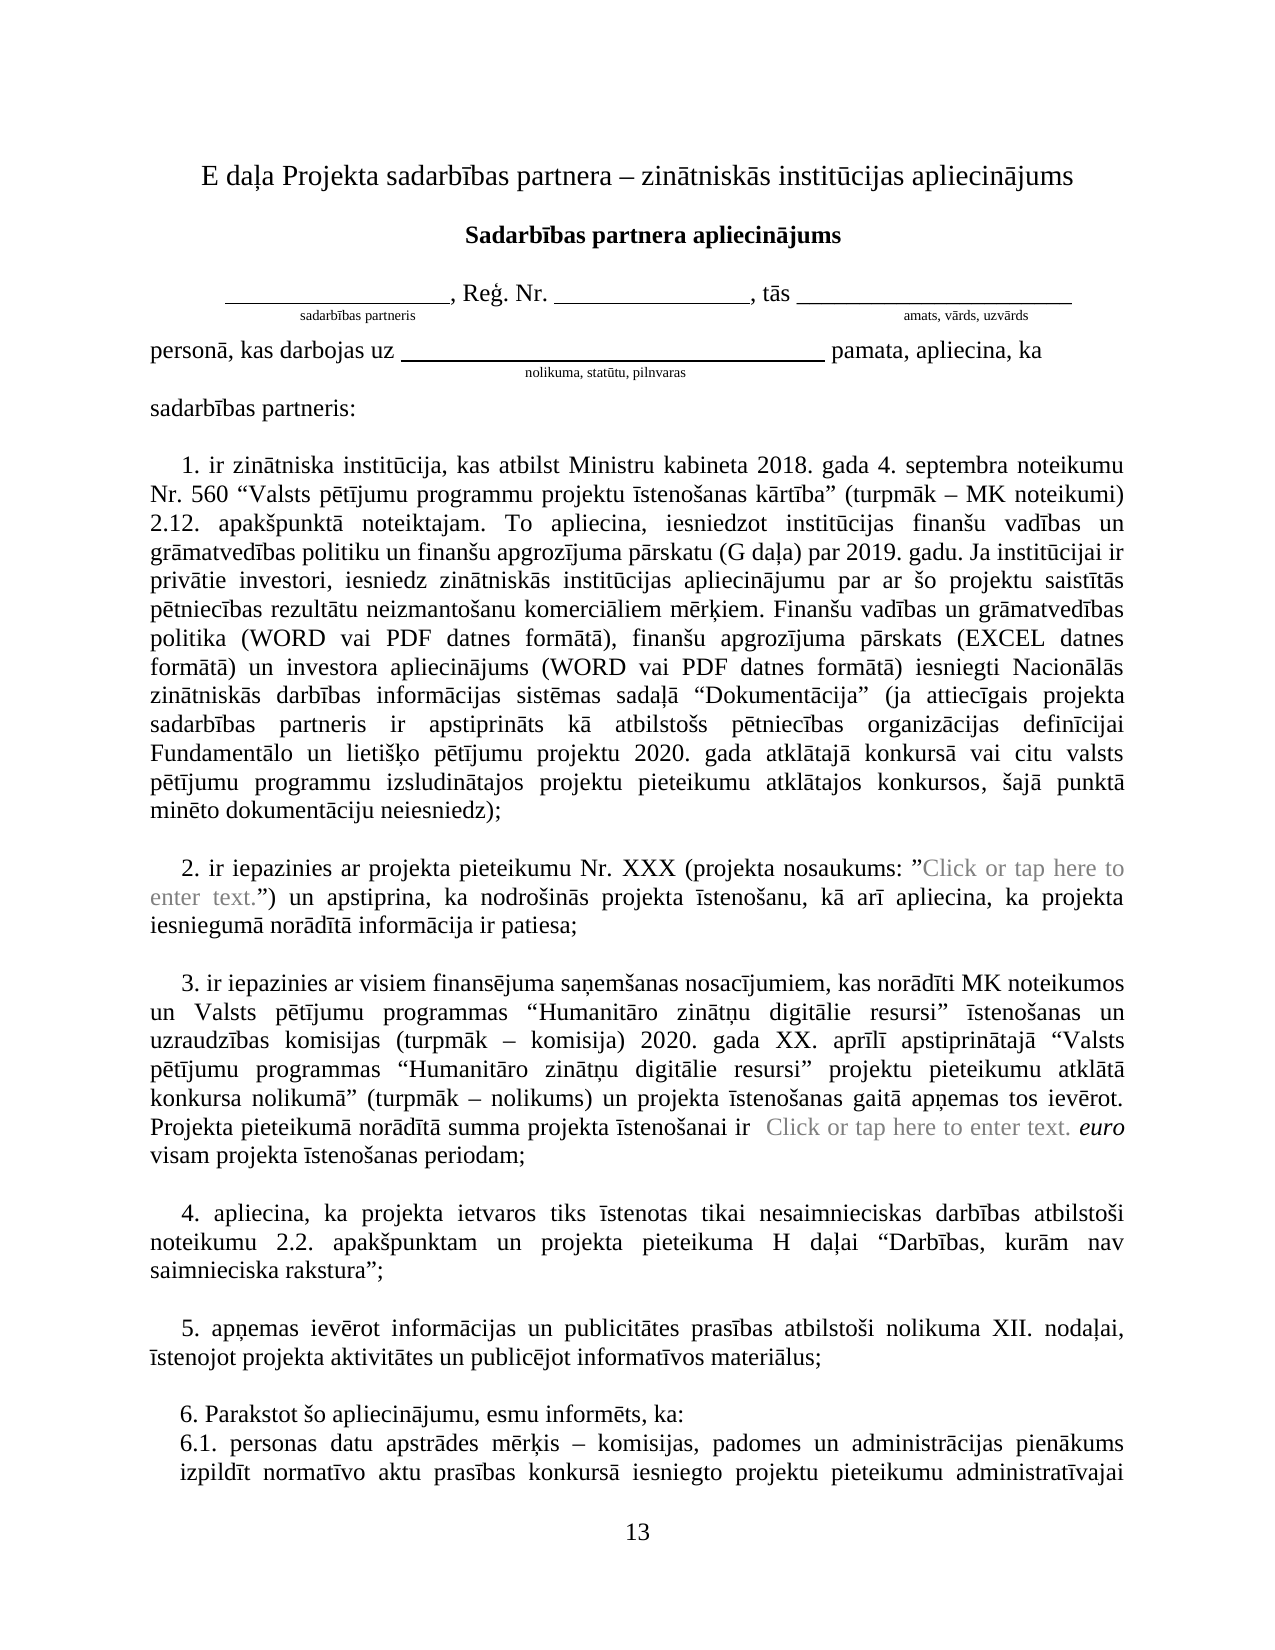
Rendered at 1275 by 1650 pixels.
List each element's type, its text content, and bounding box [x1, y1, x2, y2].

text 6. Parakstot šo apliecinājumu, esmu informēts, ka: [179, 1399, 1125, 1428]
text 4. apliecina, ka projekta ietvaros tiks īstenotas tikai nesaimnieciskas darbības atbilstoši noteikumu 2.2. apakšpunktam un projekta pieteikuma H daļai “Darbības, kurām nav saimnieciska rakstura”; [150, 1198, 1125, 1284]
text sadarbības partneris: [150, 393, 1125, 422]
text nolikuma, statūtu, pilnvaras [450, 364, 1125, 393]
text 2. ir iepazinies ar projekta pieteikumu Nr. (projekta nosaukums: ””) un apstiprina, ka nodrošinās projekta īstenošanu, kā arī apliecina, ka projekta iesniegumā norādītā informācija ir patiesa; [150, 853, 1125, 939]
subtitle E daļa Projekta sadarbības partnera – zinātniskās institūcijas apliecinājums [150, 158, 1125, 191]
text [179, 1428, 1125, 1485]
text personā, kas darbojas uz pamata, apliecina, ka [150, 335, 1125, 364]
text 5. apņemas ievērot informācijas un publicitātes prasības atbilstoši nolikuma XII. nodaļai, īstenojot projekta aktivitātes un publicējot informatīvos materiālus; [150, 1313, 1125, 1370]
text 1. ir zinātniska institūcija, kas atbilst Ministru kabineta 2018. gada 4. septembra noteikumu Nr. 560 “Valsts pētījumu programmu projektu īstenošanas kārtība” (turpmāk – MK noteikumi) 2.12. apakšpunktā noteiktajam. To apliecina, iesniedzot institūcijas finanšu vadības un grāmatvedības politiku un finanšu apgrozījuma pārskatu (G daļa) par 2019. gadu. Ja institūcijai ir privātie investori, iesniedz zinātniskās institūcijas apliecinājumu par ar šo projektu saistītās pētniecības rezultātu neizmantošanu komerciāliem mērķiem. Finanšu vadības un grāmatvedības politika (WORD vai PDF datnes formātā), finanšu apgrozījuma pārskats (EXCEL datnes formātā) un investora apliecinājums (WORD vai PDF datnes formātā) iesniegti Nacionālās zinātniskās darbības informācijas sistēmas sadaļā “Dokumentācija” (ja attiecīgais projekta sadarbības partneris ir apstiprināts kā atbilstošs pētniecības organizācijas definīcijai , šajā punktā minēto dokumentāciju neiesniedz); [150, 450, 1125, 824]
text , Reģ. Nr. , tās ______________________ [150, 278, 1125, 307]
text sadarbības partneris amats, vārds, uzvārds [150, 307, 1125, 335]
text 3. ir iepazinies ar visiem finansējuma saņemšanas nosacījumiem, kas norādīti MK noteikumos un Valsts pētījumu programmas “” īstenošanas un uzraudzības komisijas (turpmāk – komisija) 20. gada . apstiprinātajā “Valsts pētījumu programmas “” projektu pieteikumu atklātā konkursa nolikumā” (turpmāk – nolikums) un projekta īstenošanas gaitā apņemas tos ievērot. Projekta pieteikumā norādītā summa projekta īstenošanai ir euro visam projekta īstenošanas periodam; [150, 968, 1125, 1169]
text Sadarbības partnera apliecinājums [150, 220, 1125, 249]
